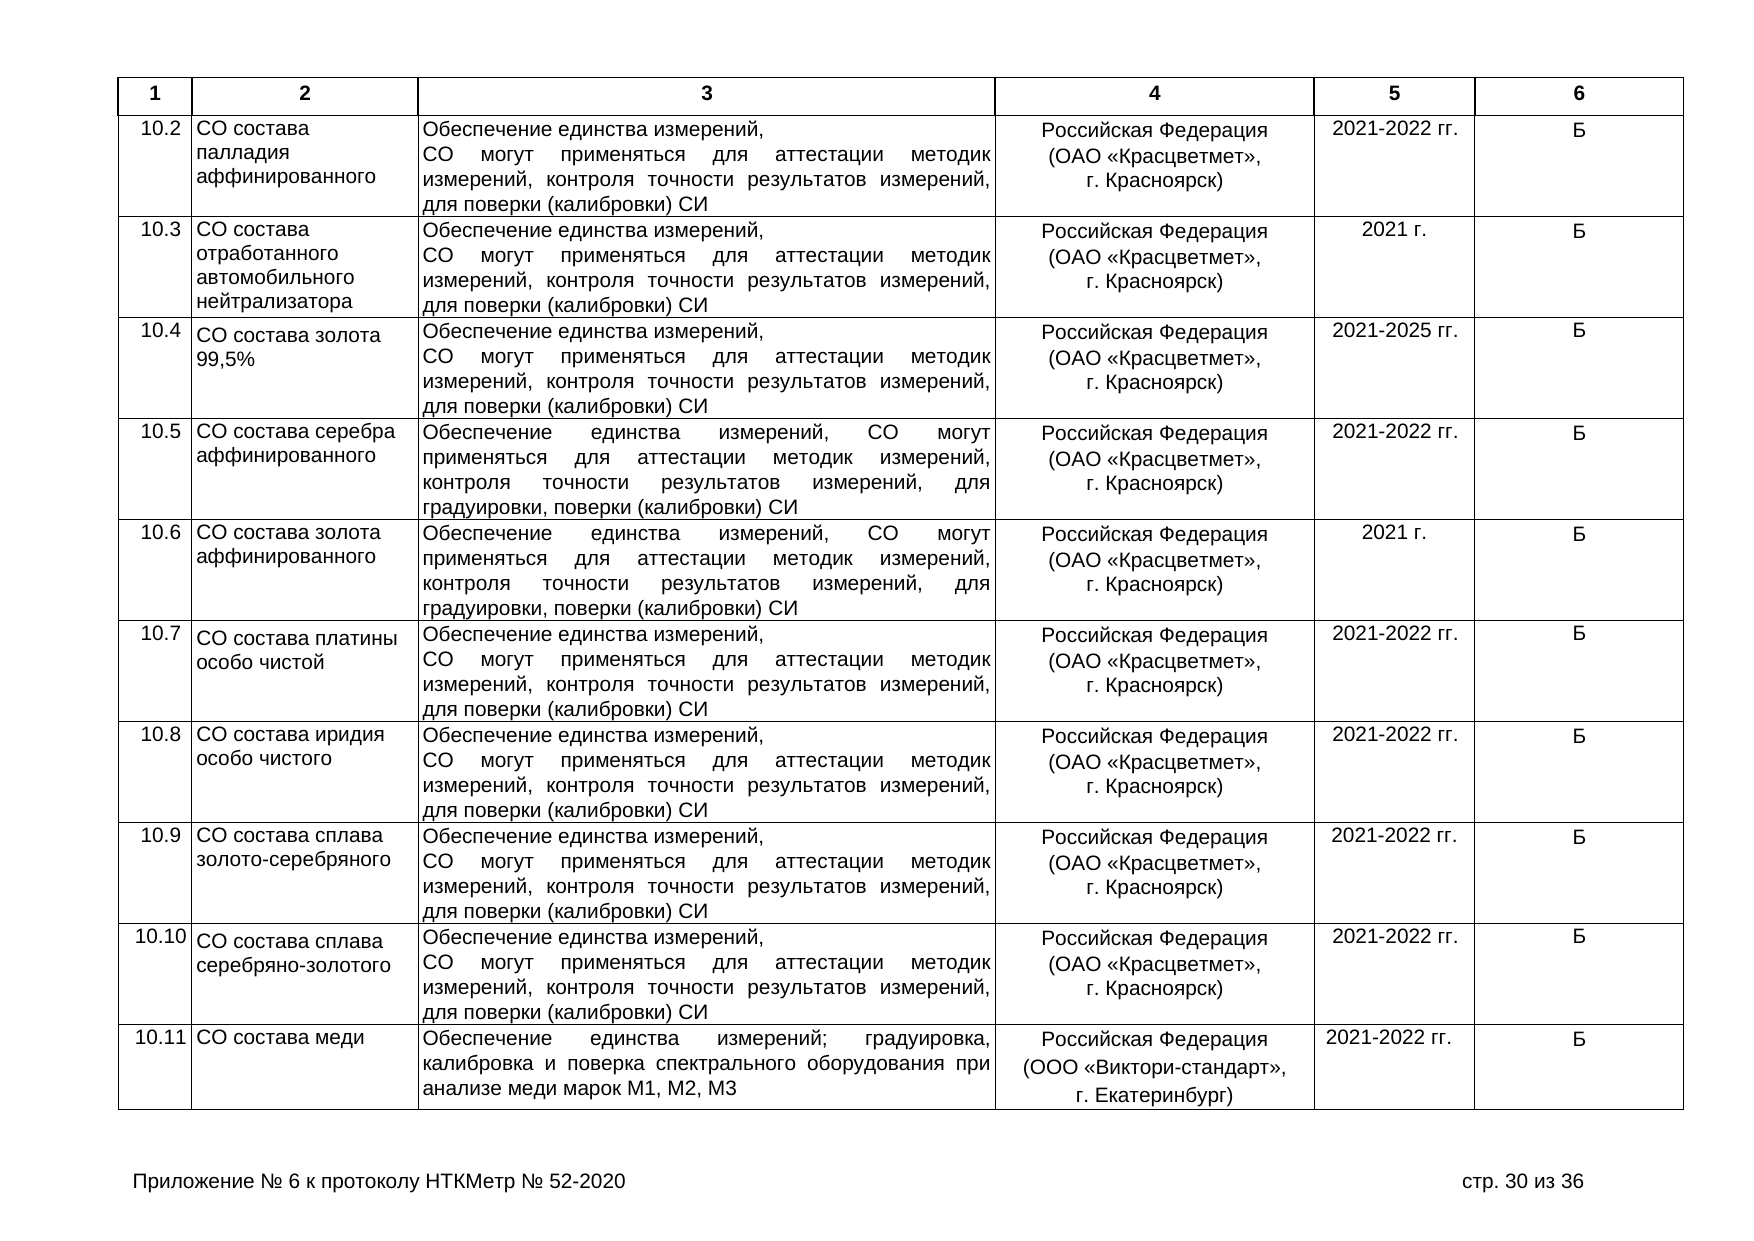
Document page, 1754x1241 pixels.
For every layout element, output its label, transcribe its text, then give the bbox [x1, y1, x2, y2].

table_cell СО состава серебра аффинированного [192, 419, 418, 519]
table_cell Б [1475, 621, 1683, 721]
table_cell 10.8 [119, 722, 191, 822]
table_cell СО состава отработанного автомобильного нейтрализатора [192, 217, 418, 317]
table_cell Обеспечение единства измерений, СО могут применяться для аттестации методик измерений, контроля точности результатов измерений, для поверки (калибровки) СИ [419, 217, 995, 317]
table_cell 2021 г. [1315, 520, 1474, 620]
table_header 4 [996, 78, 1313, 114]
table_cell Обеспечение единства измерений, СО могут применяться для аттестации методик измерений, контроля точности результатов измерений, для поверки (калибровки) СИ [419, 318, 995, 418]
table_cell 10.6 [119, 520, 191, 620]
table_cell Российская Федерация (ОАО «Красцветмет», г. Красноярск) [996, 924, 1314, 1024]
table_cell Б [1475, 1025, 1683, 1109]
table_cell Российская Федерация (ОАО «Красцветмет», г. Красноярск) [996, 318, 1314, 418]
table_cell 2021-2022 гг. [1315, 419, 1474, 519]
table_cell СО состава сплава золото-серебряного [192, 823, 418, 923]
table_cell 2021-2022 гг. [1315, 1025, 1474, 1109]
table_cell Обеспечение единства измерений, СО могут применяться для аттестации методик измерений, контроля точности результатов измерений, для поверки (калибровки) СИ [419, 621, 995, 721]
table_cell 2021-2022 гг. [1315, 722, 1474, 822]
table_cell Обеспечение единства измерений, СО могут применяться для аттестации методик измерений, контроля точности результатов измерений, для градуировки, поверки (калибровки) СИ [419, 520, 995, 620]
table_cell 2021-2025 гг. [1315, 318, 1474, 418]
table_cell Б [1475, 116, 1683, 216]
table_cell Б [1475, 217, 1683, 317]
table_cell Российская Федерация (ОАО «Красцветмет», г. Красноярск) [996, 520, 1314, 620]
table_cell Б [1475, 318, 1683, 418]
table_cell 2021 г. [1315, 217, 1474, 317]
table_cell Российская Федерация (ОАО «Красцветмет», г. Красноярск) [996, 116, 1314, 216]
table_cell 2021-2022 гг. [1315, 823, 1474, 923]
table_cell СО состава золота аффинированного [192, 520, 418, 620]
table_header 2 [193, 78, 417, 114]
table_cell СО состава иридия особо чистого [192, 722, 418, 822]
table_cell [996, 1025, 1314, 1109]
table_cell Обеспечение единства измерений, СО могут применяться для аттестации методик измерений, контроля точности результатов измерений, для градуировки, поверки (калибровки) СИ [419, 419, 995, 519]
table_cell 2021-2022 гг. [1315, 924, 1474, 1024]
table_cell 10.9 [119, 823, 191, 923]
table_cell Обеспечение единства измерений, СО могут применяться для аттестации методик измерений, контроля точности результатов измерений, для поверки (калибровки) СИ [419, 722, 995, 822]
table_cell Российская Федерация (ОАО «Красцветмет», г. Красноярск) [996, 217, 1314, 317]
table_cell Б [1475, 924, 1683, 1024]
table_cell Б [1475, 520, 1683, 620]
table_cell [419, 1025, 995, 1109]
table_cell Обеспечение единства измерений, СО могут применяться для аттестации методик измерений, контроля точности результатов измерений, для поверки (калибровки) СИ [419, 823, 995, 923]
table_cell 10.5 [119, 419, 191, 519]
table_header 3 [419, 78, 994, 114]
table_cell Российская Федерация (ОАО «Красцветмет», г. Красноярск) [996, 419, 1314, 519]
table_cell Российская Федерация (ОАО «Красцветмет», г. Красноярск) [996, 621, 1314, 721]
table_header 5 [1315, 78, 1474, 114]
table_cell 2021-2022 гг. [1315, 621, 1474, 721]
table_cell 10.2 [119, 116, 191, 216]
table_cell СО состава сплава серебряно-золотого [192, 924, 418, 1024]
table_cell 10.11 [119, 1025, 191, 1109]
table_cell Б [1475, 823, 1683, 923]
table_cell 2021-2022 гг. [1315, 116, 1474, 216]
table_cell 10.7 [119, 621, 191, 721]
table_cell СО состава золота 99,5% [192, 318, 418, 418]
table_cell 10.10 [119, 924, 191, 1024]
table_cell Обеспечение единства измерений, СО могут применяться для аттестации методик измерений, контроля точности результатов измерений, для поверки (калибровки) СИ [419, 924, 995, 1024]
table_cell 10.4 [119, 318, 191, 418]
table_cell Обеспечение единства измерений, СО могут применяться для аттестации методик измерений, контроля точности результатов измерений, для поверки (калибровки) СИ [419, 116, 995, 216]
table_cell СО состава палладия аффинированного [192, 116, 418, 216]
table_cell Российская Федерация (ОАО «Красцветмет», г. Красноярск) [996, 823, 1314, 923]
table_cell 10.3 [119, 217, 191, 317]
table_header 1 [119, 78, 191, 114]
table_cell СО состава платины особо чистой [192, 621, 418, 721]
table_header 6 [1476, 78, 1683, 114]
table_cell Б [1475, 419, 1683, 519]
table_cell Российская Федерация (ОАО «Красцветмет», г. Красноярск) [996, 722, 1314, 822]
table_cell Б [1475, 722, 1683, 822]
table_cell СО состава меди [192, 1025, 418, 1109]
